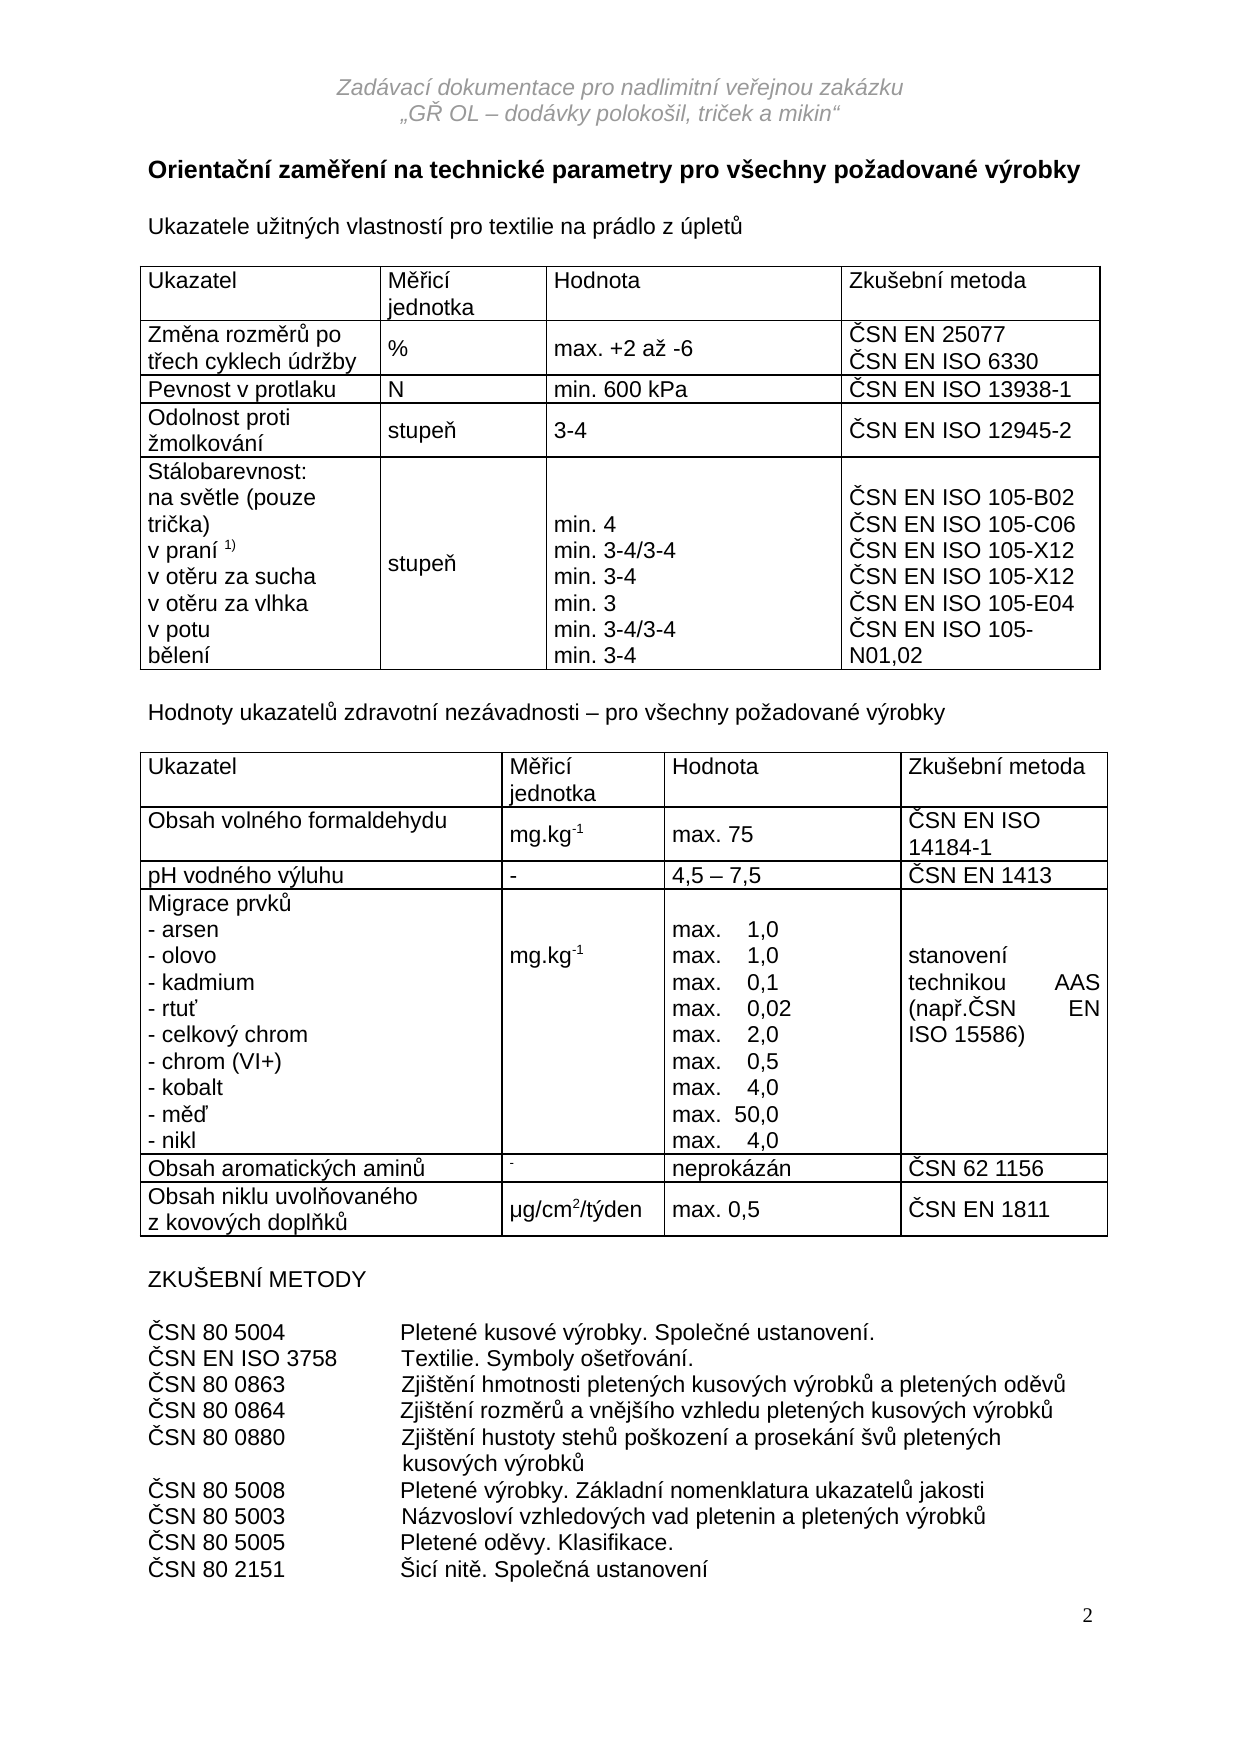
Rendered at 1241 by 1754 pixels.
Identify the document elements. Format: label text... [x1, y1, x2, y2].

table_cell Pevnost v protlaku [141, 376, 380, 402]
text ČSN 80 0880 Zjištění hustoty stehů poškození a prosekání švů pletených [148, 1424, 1092, 1450]
table_cell ČSN EN ISO 14184-1 [902, 808, 1107, 860]
table_cell mg.kg-1 [503, 890, 664, 1153]
table_cell max. 1,0 max. 1,0 max. 0,1 max. 0,02 max. 2,0 max. 0,5 max. 4,0 max. 50,0 max. 4,0 [665, 890, 900, 1153]
table_cell ČSN 62 1156 [902, 1155, 1107, 1181]
table_cell min. 4 min. 3-4/3-4 min. 3-4 min. 3 min. 3-4/3-4 min. 3-4 [547, 458, 841, 669]
text ČSN 80 5005 Pletené oděvy. Klasifikace. [148, 1529, 1092, 1556]
table_cell ČSN EN ISO 13938-1 [842, 376, 1099, 402]
table_cell ČSN EN 1811 [902, 1183, 1107, 1235]
table_header Ukazatel [141, 267, 380, 320]
text kusových výrobků [148, 1450, 1092, 1477]
text Hodnoty ukazatelů zdravotní nezávadnosti – pro všechny požadované výrobky [148, 699, 1092, 725]
table_header Ukazatel [141, 753, 501, 806]
table_cell pH vodného výluhu [141, 862, 501, 888]
text Orientační zaměření na technické parametry pro všechny požadované výrobky [148, 155, 1092, 184]
table_cell stanovení technikou AAS (např.ČSN EN ISO 15586) [902, 890, 1107, 1153]
table_header Hodnota [547, 267, 841, 320]
text ČSN 80 0863 Zjištění hmotnosti pletených kusových výrobků a pletených oděvů [148, 1371, 1092, 1397]
text ČSN 80 5004 Pletené kusové výrobky. Společné ustanovení. [148, 1318, 1092, 1345]
table_cell min. 600 kPa [547, 376, 841, 402]
text ČSN 80 2151 Šicí nitě. Společná ustanovení [148, 1556, 1092, 1582]
table_header Hodnota [665, 753, 900, 806]
table_cell ČSN EN 25077 ČSN EN ISO 6330 [842, 321, 1099, 374]
text ČSN 80 5003 Názvosloví vzhledových vad pletenin a pletených výrobků [148, 1503, 1092, 1529]
table_header Měřicí jednotka [503, 753, 664, 806]
table_header Měřicí jednotka [381, 267, 546, 320]
table_cell - [503, 1155, 664, 1181]
table_cell Migrace prvků - arsen - olovo - kadmium - rtuť - celkový chrom - chrom (VI+) - kobalt - měď - nikl [141, 890, 501, 1153]
table_cell Obsah aromatických aminů [141, 1155, 501, 1181]
text ČSN 80 5008 Pletené výrobky. Základní nomenklatura ukazatelů jakosti [148, 1477, 1092, 1503]
table_cell % [381, 321, 546, 374]
table_cell ČSN EN ISO 105-B02 ČSN EN ISO 105-C06 ČSN EN ISO 105-X12 ČSN EN ISO 105-X12 ČSN EN ISO 105-E04 ČSN EN ISO 105-N01,02 [842, 458, 1099, 669]
table_cell μg/cm2/týden [503, 1183, 664, 1235]
table_header Zkušební metoda [902, 753, 1107, 806]
table_cell ČSN EN ISO 12945-2 [842, 404, 1099, 456]
table_cell - [503, 862, 664, 888]
table_cell neprokázán [665, 1155, 900, 1181]
table_header Zkušební metoda [842, 267, 1099, 320]
table_cell ČSN EN 1413 [902, 862, 1107, 888]
table_cell 4,5 – 7,5 [665, 862, 900, 888]
table_cell max. 0,5 [665, 1183, 900, 1235]
text ZKUŠEBNÍ METODY [148, 1266, 1092, 1292]
table_cell max. 75 [665, 808, 900, 860]
table_cell N [381, 376, 546, 402]
text ČSN 80 0864 Zjištění rozměrů a vnějšího vzhledu pletených kusových výrobků [148, 1397, 1092, 1424]
table_cell stupeň [381, 404, 546, 456]
table_cell Změna rozměrů po třech cyklech údržby [141, 321, 380, 374]
table_cell Stálobarevnost: na světle (pouze trička) v praní 1) v otěru za sucha v otěru za vlhka v potu bělení [141, 458, 380, 669]
table_cell max. +2 až -6 [547, 321, 841, 374]
text ČSN EN ISO 3758 Textilie. Symboly ošetřování. [148, 1345, 1092, 1371]
table_cell stupeň [381, 458, 546, 669]
table_cell Odolnost proti žmolkování [141, 404, 380, 456]
text Ukazatele užitných vlastností pro textilie na prádlo z úpletů [148, 213, 1092, 239]
table_cell 3-4 [547, 404, 841, 456]
table_cell mg.kg-1 [503, 808, 664, 860]
table_cell Obsah volného formaldehydu [141, 808, 501, 860]
table_cell Obsah niklu uvolňovaného z kovových doplňků [141, 1183, 501, 1235]
